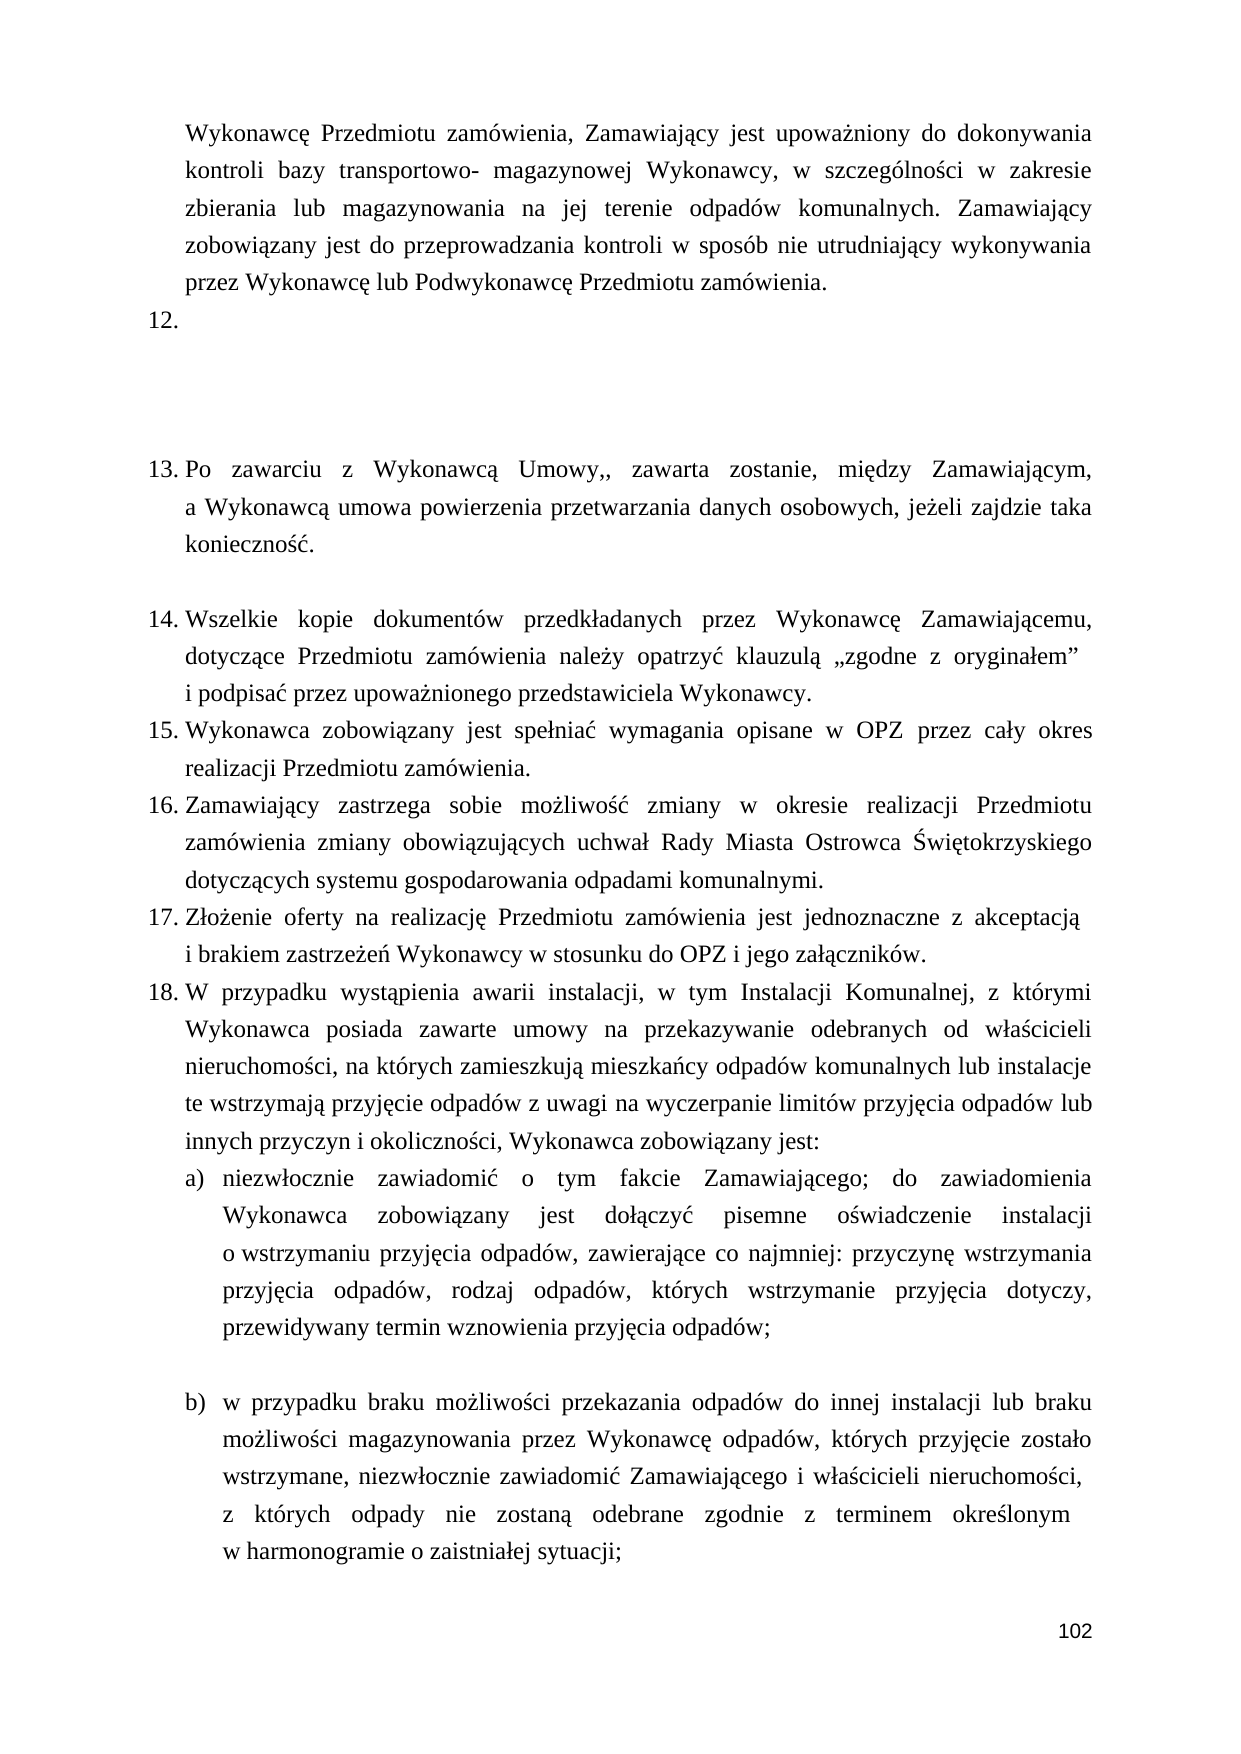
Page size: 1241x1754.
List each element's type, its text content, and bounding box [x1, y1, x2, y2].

list Po zawarciu z Wykonawcą Umowy zawarta zostanie między Zamawiającym a Wykonawcą umowa powierzenia przetwarzania danych osobowych, jeżeli zajdzie taka konieczność. [148, 454, 1093, 558]
list Wykonawca zobowiązany jest spełniać wymagania opisane w OPZ przez cały okres realizacji Przedmiotu zamówienia. [148, 716, 1093, 782]
list Złożenie oferty na realizację Przedmiotu zamówienia jest jednoznaczne z akceptacją i brakiem zastrzeżeń Wykonawcy w stosunku do OPZ i jego załączników. [148, 902, 1093, 968]
list Zamawiający zastrzega sobie możliwość w okresie realizacji Przedmiotu zamówienia obowiązujących uchwał Rady Miasta Ostrowca Świętokrzyskiego dotyczących systemu gospodarowania odpadami komunalnymi. [148, 790, 1093, 893]
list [148, 118, 1093, 296]
list Wszelkie kopie dokumentów przedkładanych przez Wykonawcę Zamawiającemu, dotyczące Przedmiotu zamówienia należy opatrzyć klauzulą „zgodne z oryginałem” i podpisać przez upoważnionego przedstawiciela Wykonawcy. [148, 604, 1093, 707]
